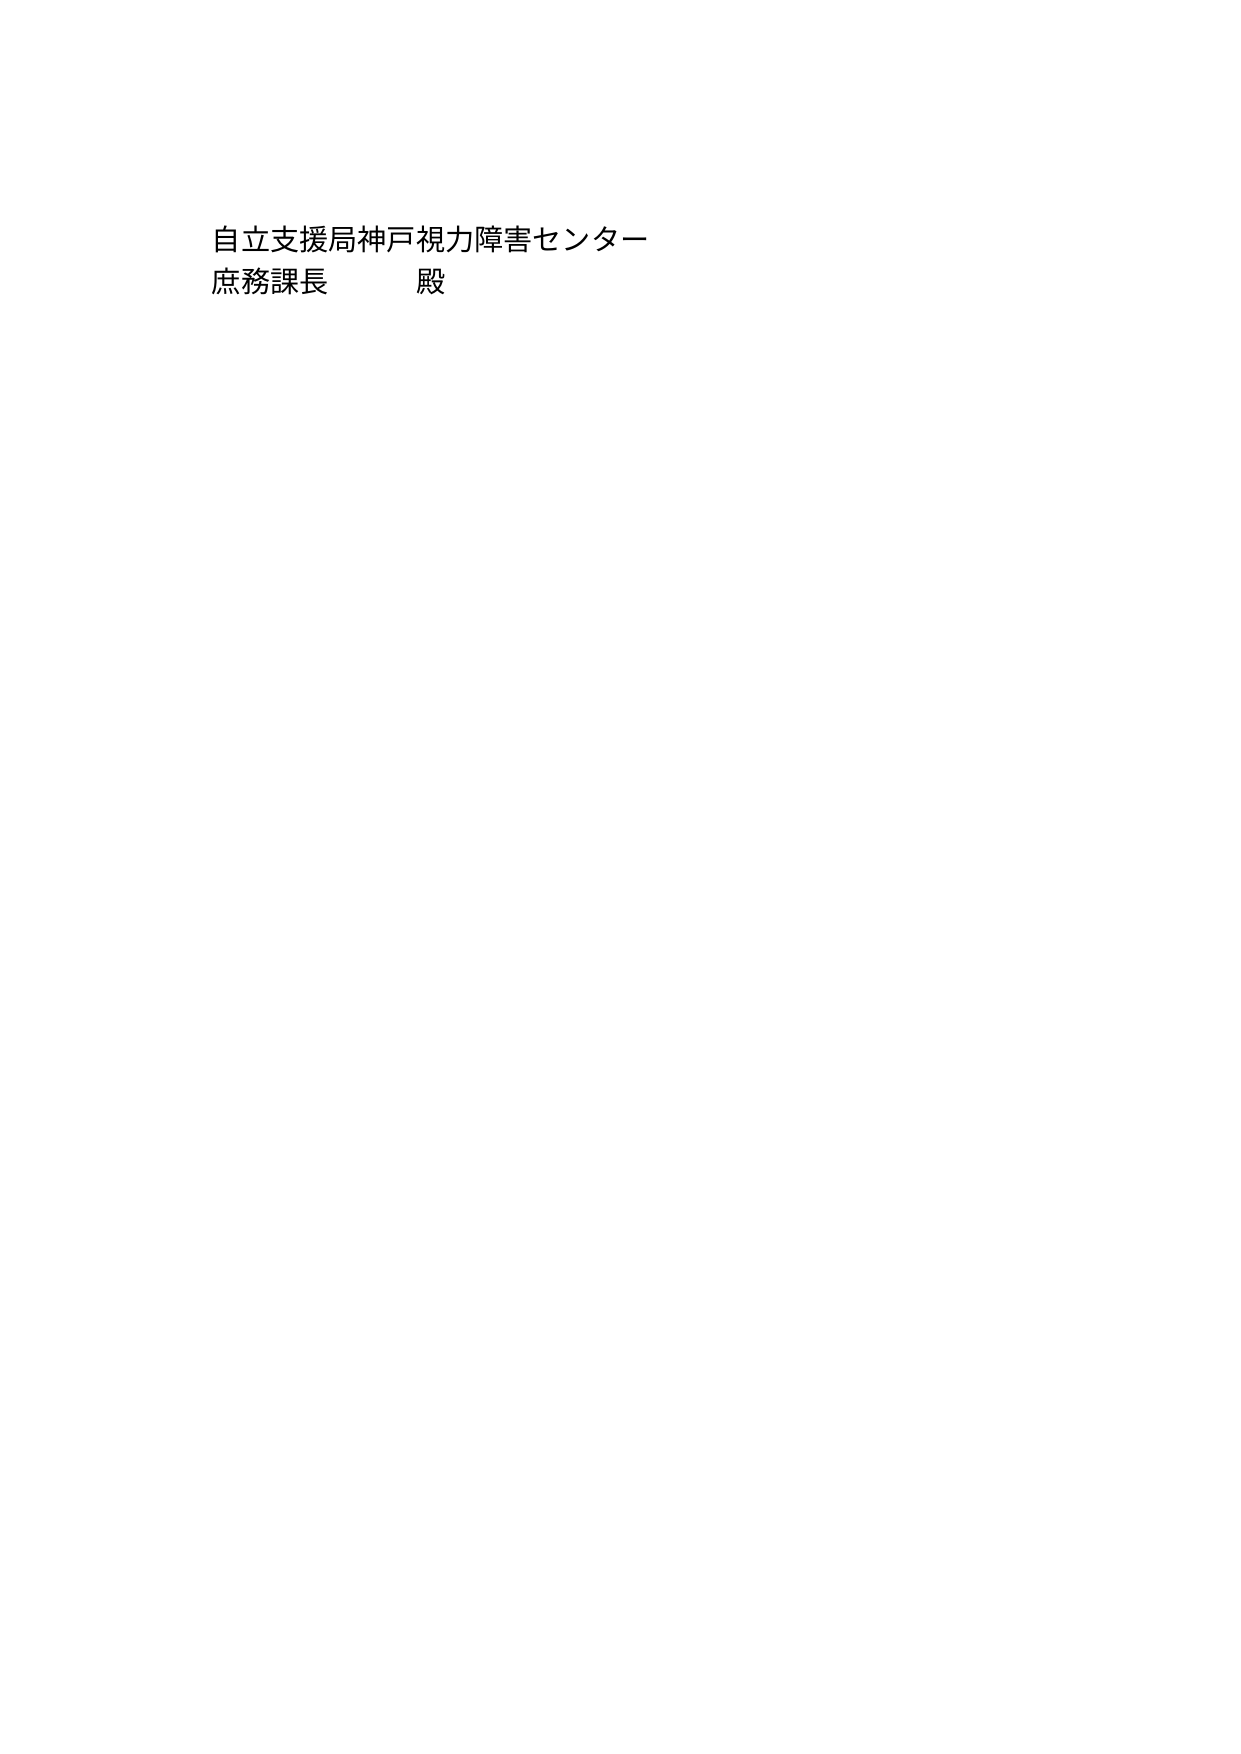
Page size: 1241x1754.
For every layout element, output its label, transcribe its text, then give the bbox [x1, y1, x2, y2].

text 自立支援局神戸視力障害センター [182, 217, 1058, 259]
text 庶務課長 殿 [182, 259, 1058, 301]
